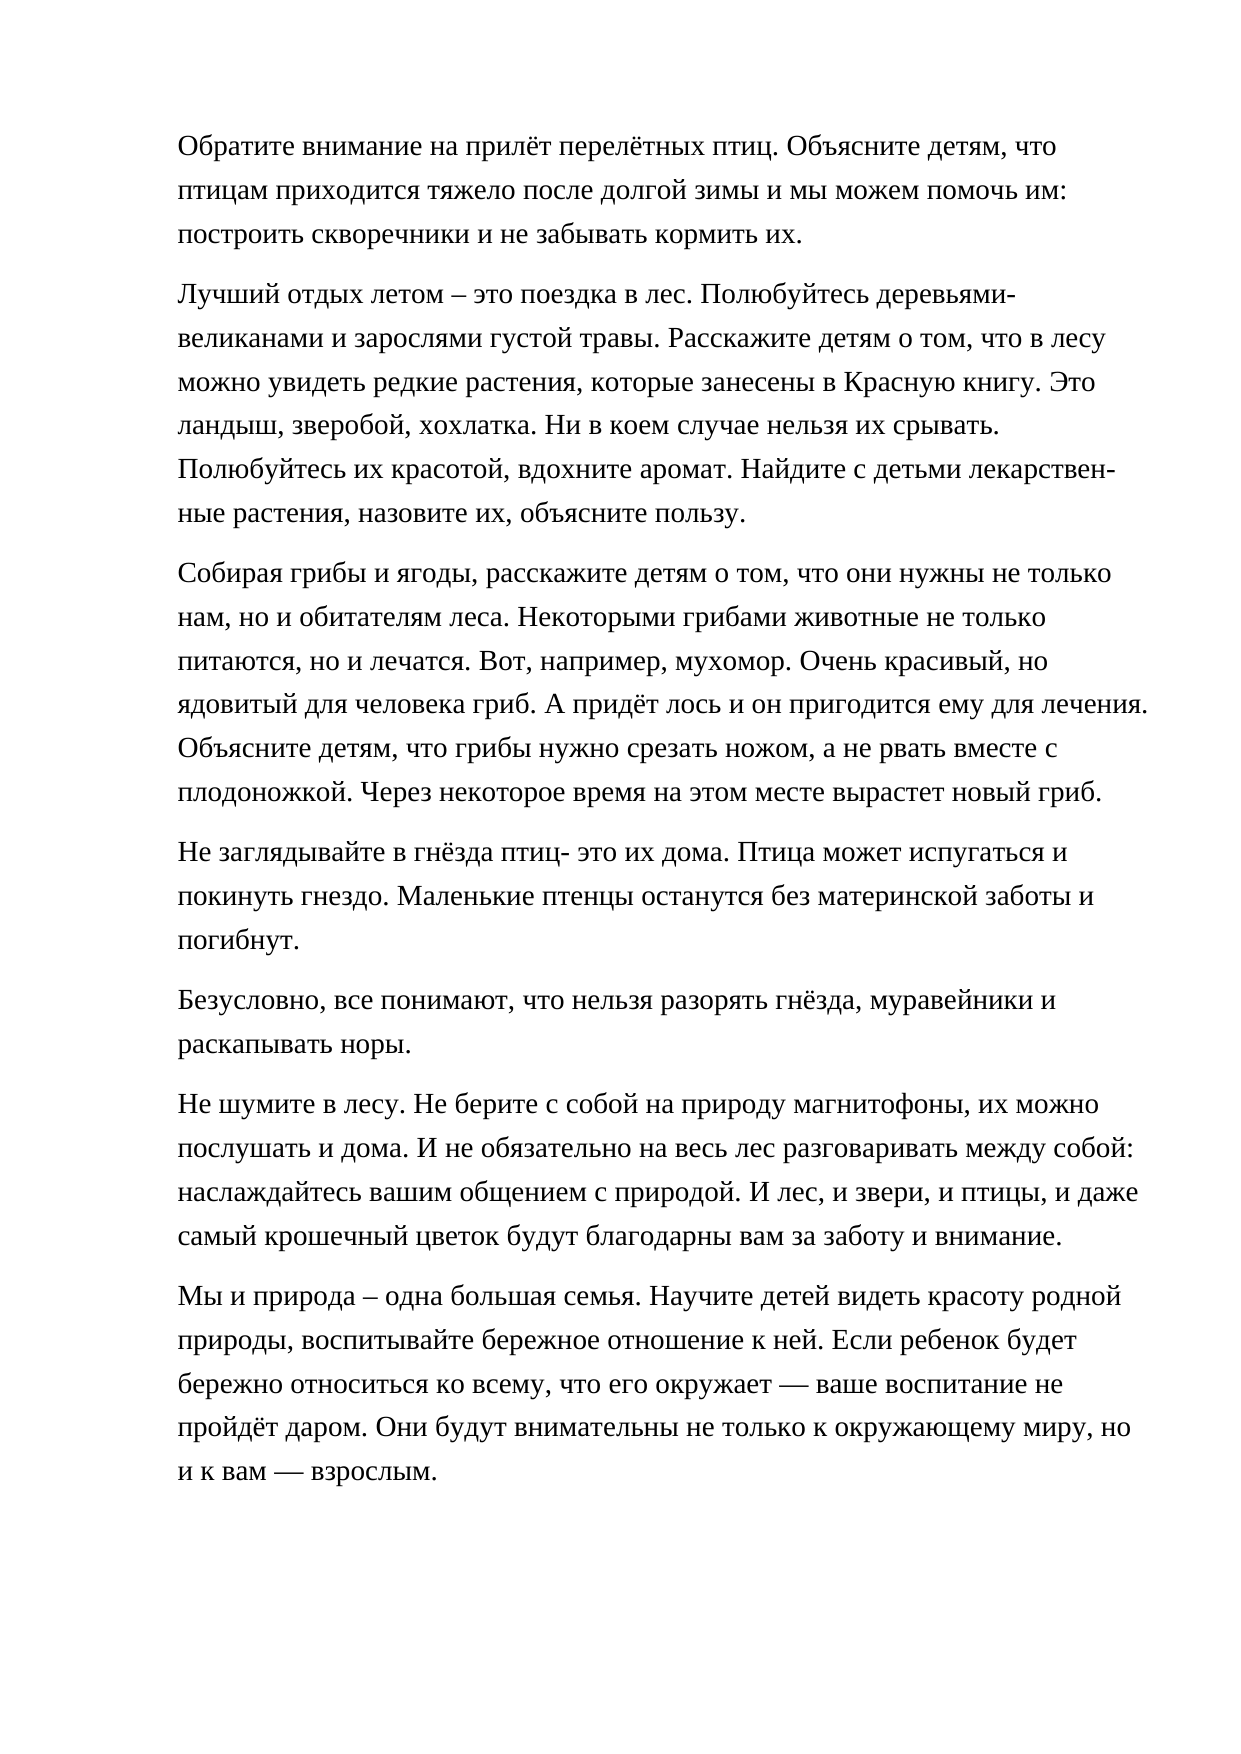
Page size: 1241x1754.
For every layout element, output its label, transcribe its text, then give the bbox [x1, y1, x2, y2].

text Лучший отдых летом – это поездка в лес. Полюбуйтесь деревьями-великанами и зарослями густой травы. Расскажите детям о том, что в лесу можно увидеть редкие растения, которые занесены в Красную книгу. Это ландыш, зверобой, хохлатка. Ни в коем случае нельзя их срывать. Полюбуйтесь их красотой, вдохните аромат. Найдите с детьми лекарствен-ные растения, назовите их, объясните пользу. [177, 266, 1152, 528]
text Собирая грибы и ягоды, расскажите детям о том, что они нужны не только нам, но и обитателям леса. Некоторыми грибами животные не только питаются, но и лечатся. Вот, например, мухомор. Очень красивый, но ядовитый для человека гриб. А придёт лось и он пригодится ему для лечения. Объясните детям, что грибы нужно срезать ножом, а не рвать вместе с плодоножкой. Через некоторое время на этом месте вырастет новый гриб. [177, 545, 1152, 808]
text Мы и природа – одна большая семья. Научите детей видеть красоту родной природы, воспитывайте бережное отношение к ней. Если ребенок будет бережно относиться ко всему, что его окружает — ваше воспитание не пройдёт даром. Они будут внимательны не только к окружающему миру, но и к вам — взрослым. [177, 1268, 1152, 1487]
text Обратите внимание на прилёт перелётных птиц. Объясните детям, что птицам приходится тяжело после долгой зимы и мы можем помочь им: построить скворечники и не забывать кормить их. [177, 118, 1152, 249]
text Не шумите в лесу. Не берите с собой на природу магнитофоны, их можно послушать и дома. И не обязательно на весь лес разговаривать между собой: наслаждайтесь вашим общением с природой. И лес, и звери, и птицы, и даже самый крошечный цветок будут благодарны вам за заботу и внимание. [177, 1076, 1152, 1251]
text Безусловно, все понимают, что нельзя разорять гнёзда, муравейники и раскапывать норы. [177, 972, 1152, 1060]
text Не заглядывайте в гнёзда птиц- это их дома. Птица может испугаться и покинуть гнездо. Маленькие птенцы останутся без материнской заботы и погибнут. [177, 824, 1152, 956]
